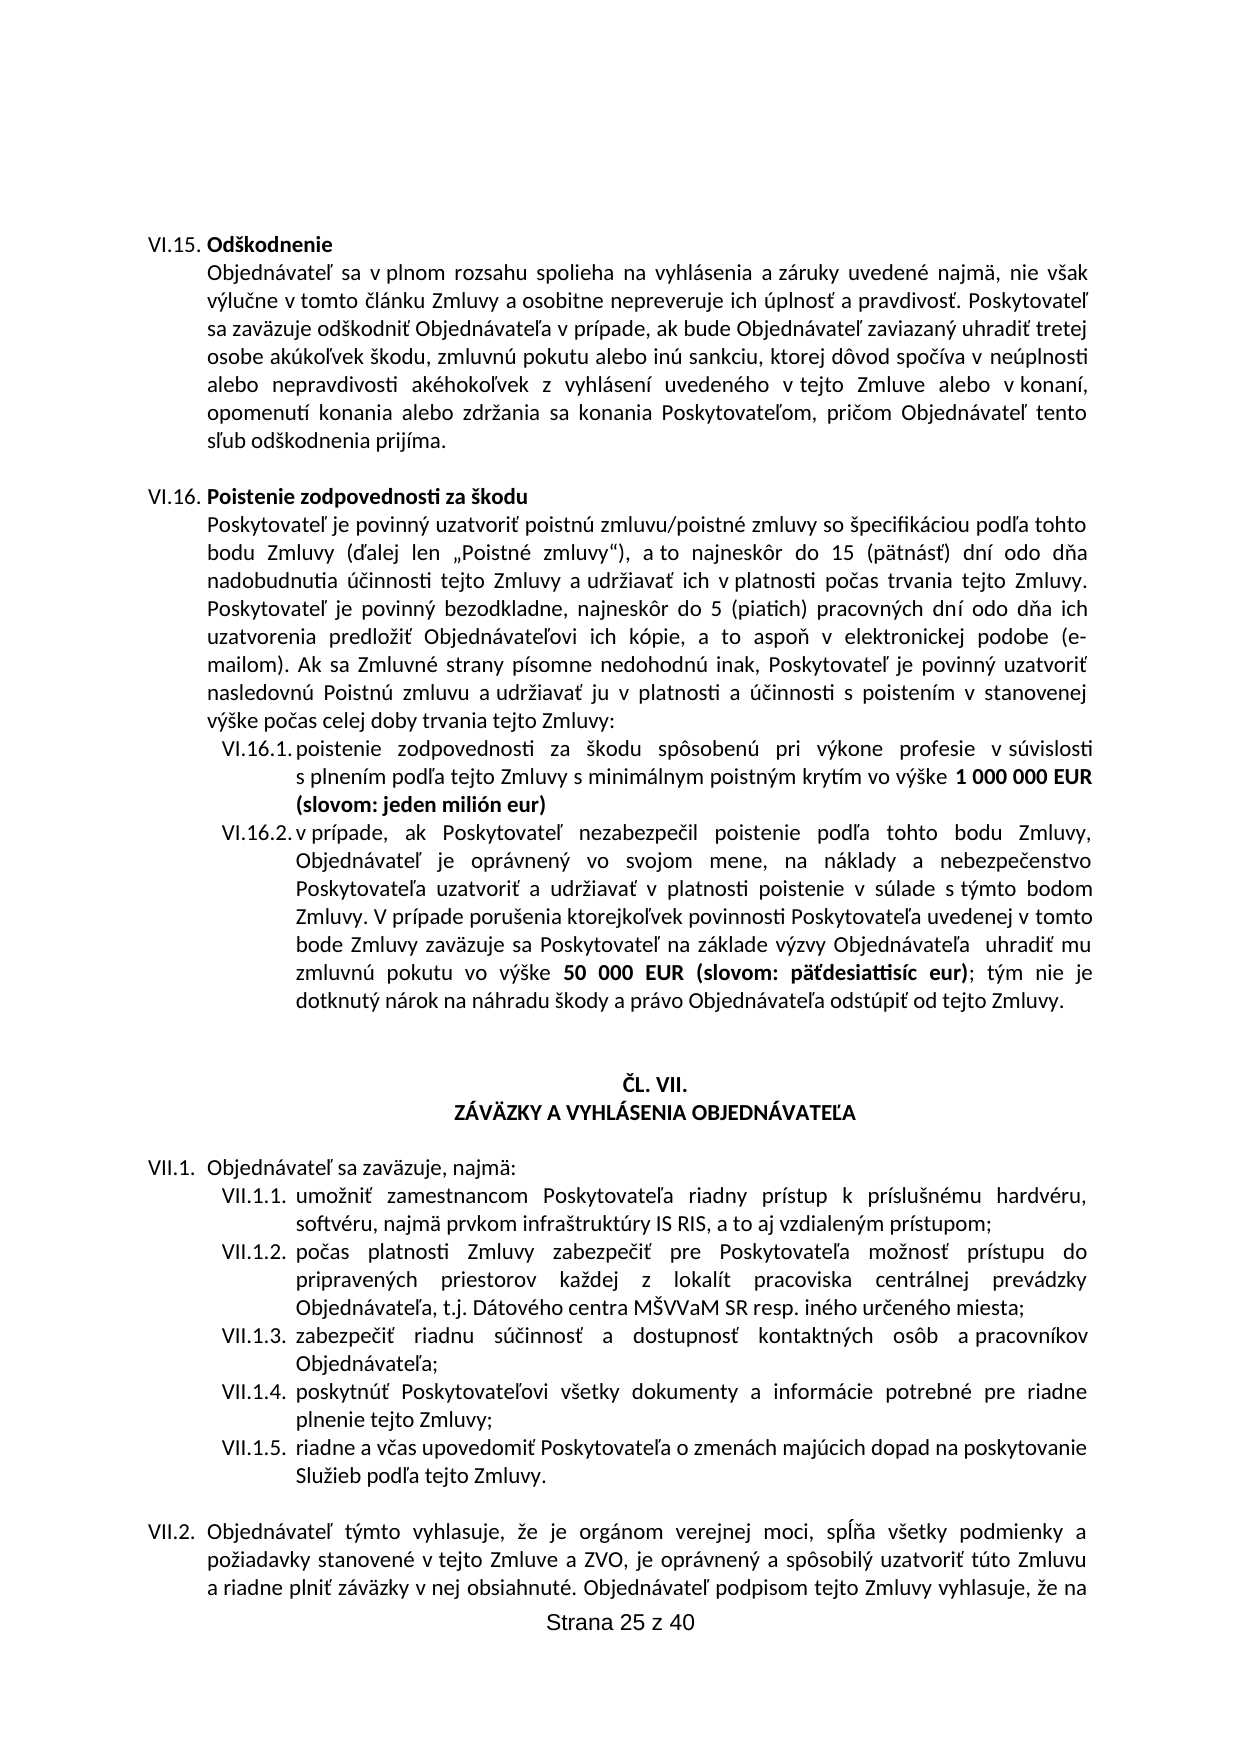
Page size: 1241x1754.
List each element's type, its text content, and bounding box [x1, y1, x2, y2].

list umožniť zamestnancom Poskytovateľa riadny prístup k príslušnému hardvéru, softvéru, najmä prvkom infraštruktúry IS RIS, a to aj vzdialeným prístupom; [222, 1181, 1088, 1237]
text ČL. VII. [217, 1071, 1093, 1098]
list poskytnúť Poskytovateľovi všetky dokumenty a informácie potrebné pre riadne plnenie tejto Zmluvy; [222, 1377, 1088, 1433]
list riadne a včas upovedomiť Poskytovateľa o zmenách majúcich dopad na poskytovanie Služieb podľa tejto Zmluvy. [222, 1433, 1088, 1489]
list Poskytovateľ je povinný uzatvoriť poistnú zmluvu/poistné zmluvy so špecifikáciou podľa tohto bodu Zmluvy (ďalej len „Poistné zmluvy“), a to najneskôr do 15 (pätnásť) dní odo dňa nadobudnutia účinnosti tejto Zmluvy a udržiavať ich v platnosti počas trvania tejto Zmluvy. Poskytovateľ je povinný bezodkladne, najneskôr do 5 (piatich) pracovných dní odo dňa ich uzatvorenia predložiť Objednávateľovi ich kópie, a to aspoň v elektronickej podobe (e-mailom). Ak sa Zmluvné strany písomne nedohodnú inak, Poskytovateľ je povinný uzatvoriť nasledovnú Poistnú zmluvu a udržiavať ju v platnosti a účinnosti s poistením v stanovenej výške počas celej doby trvania tejto Zmluvy: [207, 510, 1088, 734]
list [148, 1517, 1088, 1601]
list poistenie zodpovednosti za škodu spôsobenú pri výkone profesie v súvislosti s plnením podľa tejto Zmluvy s minimálnym poistným krytím vo výške 1 000 000 EUR (slovom: jeden milión eur) [222, 734, 1093, 818]
list Objednávateľ sa zaväzuje, najmä: [148, 1153, 1088, 1181]
list Poistenie zodpovednosti za škodu [148, 482, 1088, 510]
list v prípade, ak Poskytovateľ nezabezpečil poistenie podľa tohto bodu Zmluvy, Objednávateľ je oprávnený vo svojom mene, na náklady a nebezpečenstvo Poskytovateľa uzatvoriť a udržiavať v platnosti poistenie v súlade s týmto bodom Zmluvy. V prípade porušenia ktorejkoľvek povinnosti Poskytovateľa uvedenej v tomto bode Zmluvy zaväzuje sa Poskytovateľ na základe výzvy Objednávateľa uhradiť mu zmluvnú pokutu vo výške 50 000 EUR (slovom: päťdesiattisíc eur); tým nie je dotknutý nárok na náhradu škody a právo Objednávateľa odstúpiť od tejto Zmluvy. [222, 818, 1093, 1014]
text záväzky a vyhlásenia Objednávateľa [217, 1098, 1093, 1127]
list Objednávateľ sa v plnom rozsahu spolieha na vyhlásenia a záruky uvedené najmä, nie však výlučne v tomto článku Zmluvy a osobitne nepreveruje ich úplnosť a pravdivosť. Poskytovateľ sa zaväzuje odškodniť Objednávateľa v prípade, ak bude Objednávateľ zaviazaný uhradiť tretej osobe akúkoľvek škodu, zmluvnú pokutu alebo inú sankciu, ktorej dôvod spočíva v neúplnosti alebo nepravdivosti akéhokoľvek z vyhlásení uvedeného v tejto Zmluve alebo v konaní, opomenutí konania alebo zdržania sa konania Poskytovateľom, pričom Objednávateľ tento sľub odškodnenia prijíma. [207, 258, 1088, 454]
list Odškodnenie [148, 230, 1088, 258]
list počas platnosti Zmluvy zabezpečiť pre Poskytovateľa možnosť prístupu do pripravených priestorov každej z lokalít pracoviska centrálnej prevádzky Objednávateľa, t.j. Dátového centra MŠVVaM SR resp. iného určeného miesta; [222, 1237, 1088, 1321]
list zabezpečiť riadnu súčinnosť a dostupnosť kontaktných osôb a pracovníkov Objednávateľa; [222, 1321, 1088, 1377]
